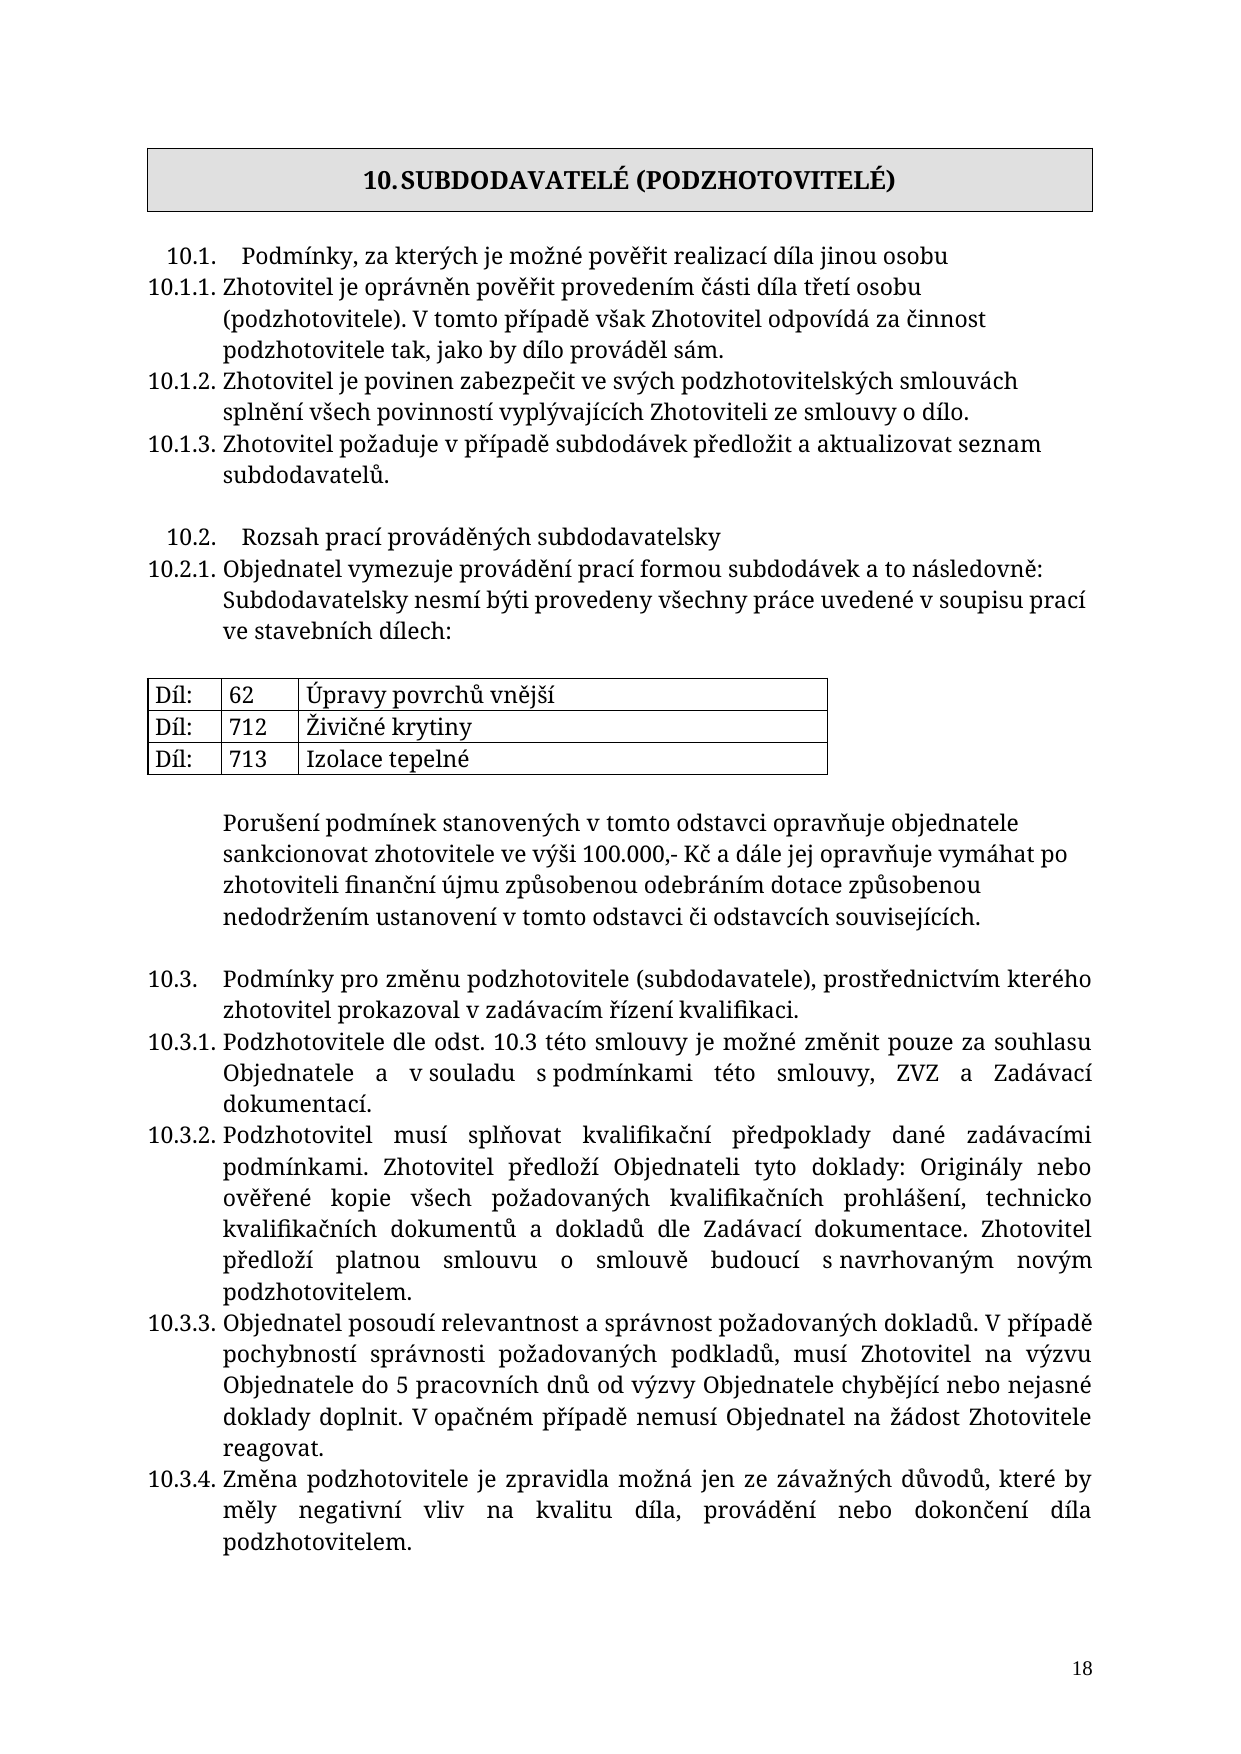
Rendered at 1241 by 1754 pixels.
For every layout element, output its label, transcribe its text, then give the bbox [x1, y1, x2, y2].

list Zhotovitel je oprávněn pověřit provedením části díla třetí osobu (podzhotovitele). V tomto případě však Zhotovitel odpovídá za činnost podzhotovitele tak, jako by dílo prováděl sám. [148, 271, 1093, 365]
list Podzhotovitel musí splňovat kvalifikační předpoklady dané zadávacími podmínkami. Zhotovitel předloží Objednateli tyto doklady: Originály nebo ověřené kopie všech požadovaných kvalifikačních prohlášení, technicko kvalifikačních dokumentů a dokladů dle Zadávací dokumentace. Zhotovitel předloží platnou smlouvu o smlouvě budoucí s navrhovaným novým podzhotovitelem. [148, 1119, 1093, 1307]
table_cell Díl: [149, 711, 221, 742]
table_cell 712 [222, 711, 298, 742]
list Zhotovitel požaduje v případě subdodávek předložit a aktualizovat seznam subdodavatelů. [148, 427, 1093, 490]
list Objednatel vymezuje provádění prací formou subdodávek a to následovně: Subdodavatelsky nesmí býti provedeny všechny práce uvedené v soupisu prací ve stavebních dílech: [148, 552, 1093, 646]
list Rozsah prací prováděných subdodavatelsky [166, 521, 1093, 552]
table_header Úpravy povrchů vnější [299, 679, 827, 710]
list Objednatel posoudí relevantnost a správnost požadovaných dokladů. V případě pochybností správnosti požadovaných podkladů, musí Zhotovitel na výzvu Objednatele do 5 pracovních dnů od výzvy Objednatele chybějící nebo nejasné doklady doplnit. V opačném případě nemusí Objednatel na žádost Zhotovitele reagovat. [148, 1307, 1093, 1463]
table_header 62 [222, 679, 298, 710]
list Podmínky, za kterých je možné pověřit realizací díla jinou osobu [166, 240, 1093, 271]
table_cell Izolace tepelné [299, 743, 827, 774]
list Podzhotovitele dle odst. 10.3 této smlouvy je možné změnit pouze za souhlasu Objednatele a v souladu s podmínkami této smlouvy, ZVZ a Zadávací dokumentací. [148, 1025, 1093, 1119]
table_cell Živičné krytiny [299, 711, 827, 742]
table_cell Díl: [149, 743, 221, 774]
list Změna podzhotovitele je zpravidla možná jen ze závažných důvodů, které by měly negativní vliv na kvalitu díla, provádění nebo dokončení díla podzhotovitelem. [148, 1463, 1093, 1557]
list Podmínky pro změnu podzhotovitele (subdodavatele), prostřednictvím kterého zhotovitel prokazoval v zadávacím řízení kvalifikaci. [148, 963, 1093, 1025]
table_header Subdodavatelé (podzhotovitelé) [148, 149, 1092, 211]
table_cell 713 [222, 743, 298, 774]
text Porušení podmínek stanovených v tomto odstavci opravňuje objednatele sankcionovat zhotovitele ve výši 100.000,- Kč a dále jej opravňuje vymáhat po zhotoviteli finanční újmu způsobenou odebráním dotace způsobenou nedodržením ustanovení v tomto odstavci či odstavcích souvisejících. [223, 807, 1093, 932]
list Zhotovitel je povinen zabezpečit ve svých podzhotovitelských smlouvách splnění všech povinností vyplývajících Zhotoviteli ze smlouvy o dílo. [148, 365, 1093, 427]
table_header Díl: [149, 679, 221, 710]
